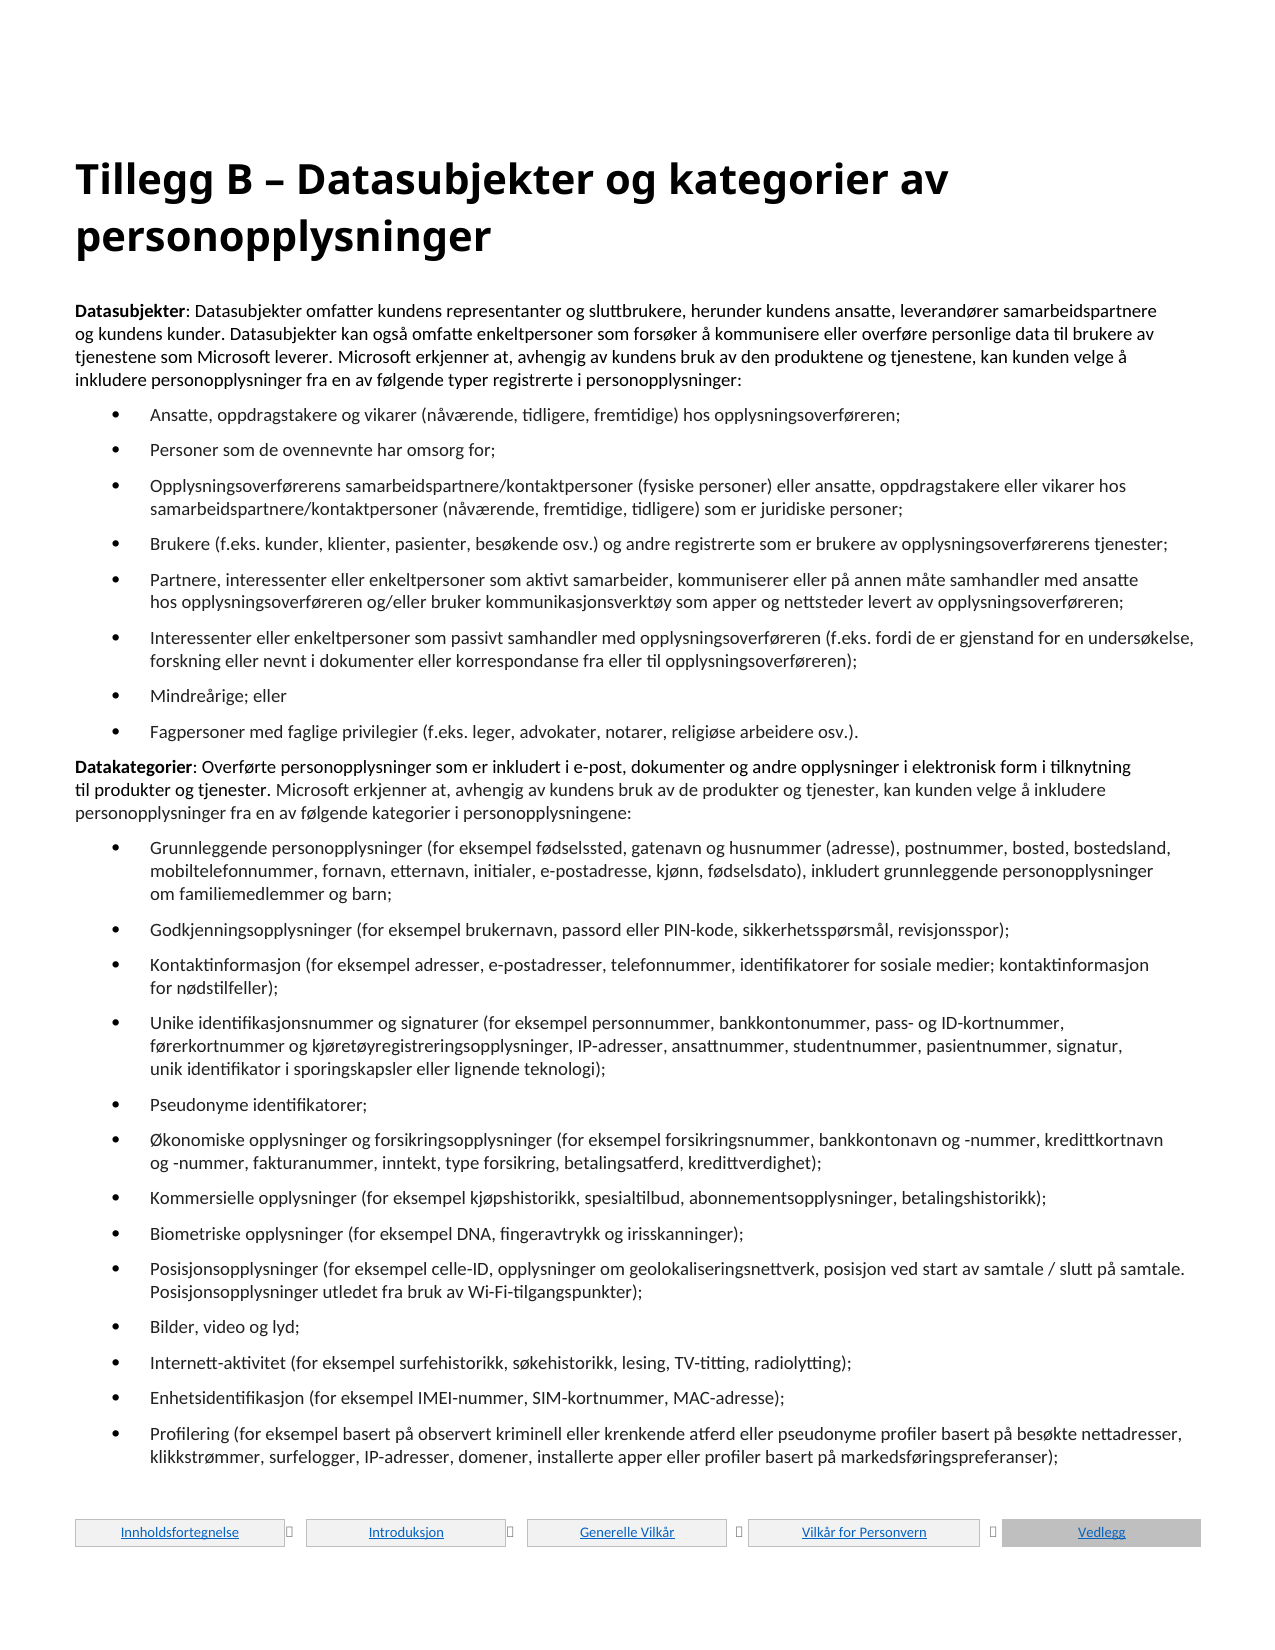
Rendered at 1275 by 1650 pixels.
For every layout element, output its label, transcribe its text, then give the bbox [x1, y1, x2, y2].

list Pseudonyme identifikatorer; [112, 1093, 1200, 1116]
list Opplysningsoverførerens samarbeidspartnere/kontaktpersoner (fysiske personer) eller ansatte, oppdragstakere eller vikarer hos samarbeidspartnere/kontaktpersoner (nåværende, fremtidige, tidligere) som er juridiske personer; [112, 474, 1200, 520]
list Økonomiske opplysninger og forsikringsopplysninger (for eksempel forsikringsnummer, bankkontonavn og -nummer, kredittkortnavn og -nummer, fakturanummer, inntekt, type forsikring, betalingsatferd, kredittverdighet); [112, 1128, 1200, 1174]
list Interessenter eller enkeltpersoner som passivt samhandler med opplysningsoverføreren (f.eks. fordi de er gjenstand for en undersøkelse, forskning eller nevnt i dokumenter eller korrespondanse fra eller til opplysningsoverføreren); [112, 626, 1200, 672]
list Brukere (f.eks. kunder, klienter, pasienter, besøkende osv.) og andre registrerte som er brukere av opplysningsoverførerens tjenester; [112, 532, 1200, 555]
list Personer som de ovennevnte har omsorg for; [112, 438, 1200, 461]
list Internett-aktivitet (for eksempel surfehistorikk, søkehistorikk, lesing, TV-titting, radiolytting); [112, 1351, 1200, 1374]
list Godkjenningsopplysninger (for eksempel brukernavn, passord eller PIN-kode, sikkerhetsspørsmål, revisjonsspor); [112, 918, 1200, 941]
list Partnere, interessenter eller enkeltpersoner som aktivt samarbeider, kommuniserer eller på annen måte samhandler med ansatte hos opplysningsoverføreren og/eller bruker kommunikasjonsverktøy som apper og nettsteder levert av opplysningsoverføreren; [112, 568, 1200, 613]
list Datakategorier: Overførte personopplysninger som er inkludert i e-post, dokumenter og andre opplysninger i elektronisk form i tilknytning til produkter og tjenester. Microsoft erkjenner at, avhengig av kundens bruk av de produkter og tjenester, kan kunden velge å inkludere personopplysninger fra en av følgende kategorier i personopplysningene: [75, 755, 1200, 824]
list Profilering (for eksempel basert på observert kriminell eller krenkende atferd eller pseudonyme profiler basert på besøkte nettadresser, klikkstrømmer, surfelogger, IP-adresser, domener, installerte apper eller profiler basert på markedsføringspreferanser); [112, 1422, 1200, 1468]
list Kommersielle opplysninger (for eksempel kjøpshistorikk, spesialtilbud, abonnementsopplysninger, betalingshistorikk); [112, 1186, 1200, 1209]
list Bilder, video og lyd; [112, 1316, 1200, 1338]
list Enhetsidentifikasjon (for eksempel IMEI-nummer, SIM-kortnummer, MAC-adresse); [112, 1386, 1200, 1409]
list Posisjonsopplysninger (for eksempel celle-ID, opplysninger om geolokaliseringsnettverk, posisjon ved start av samtale / slutt på samtale. Posisjonsopplysninger utledet fra bruk av Wi-Fi-tilgangspunkter); [112, 1257, 1200, 1303]
list Fagpersoner med faglige privilegier (f.eks. leger, advokater, notarer, religiøse arbeidere osv.). [112, 720, 1200, 743]
list Mindreårige; eller [112, 684, 1200, 707]
list Grunnleggende personopplysninger (for eksempel fødselssted, gatenavn og husnummer (adresse), postnummer, bosted, bostedsland, mobiltelefonnummer, fornavn, etternavn, initialer, e-postadresse, kjønn, fødselsdato), inkludert grunnleggende personopplysninger om familiemedlemmer og barn; [112, 836, 1200, 905]
list Unike identifikasjonsnummer og signaturer (for eksempel personnummer, bankkontonummer, pass- og ID-kortnummer, førerkortnummer og kjøretøyregistreringsopplysninger, IP-adresser, ansattnummer, studentnummer, pasientnummer, signatur, unik identifikator i sporingskapsler eller lignende teknologi); [112, 1011, 1200, 1080]
list Datasubjekter: Datasubjekter omfatter kundens representanter og sluttbrukere, herunder kundens ansatte, leverandører samarbeidspartnere og kundens kunder. Datasubjekter kan også omfatte enkeltpersoner som forsøker å kommunisere eller overføre personlige data til brukere av tjenestene som Microsoft leverer. Microsoft erkjenner at, avhengig av kundens bruk av den produktene og tjenestene, kan kunden velge å inkludere personopplysninger fra en av følgende typer registrerte i personopplysninger: [75, 299, 1200, 391]
list Ansatte, oppdragstakere og vikarer (nåværende, tidligere, fremtidige) hos opplysningsoverføreren; [112, 403, 1200, 426]
list Kontaktinformasjon (for eksempel adresser, e-postadresser, telefonnummer, identifikatorer for sosiale medier; kontaktinformasjon for nødstilfeller); [112, 953, 1200, 999]
subtitle Tillegg B – Datasubjekter og kategorier av personopplysninger [75, 150, 1200, 263]
list Biometriske opplysninger (for eksempel DNA, fingeravtrykk og irisskanninger); [112, 1222, 1200, 1245]
